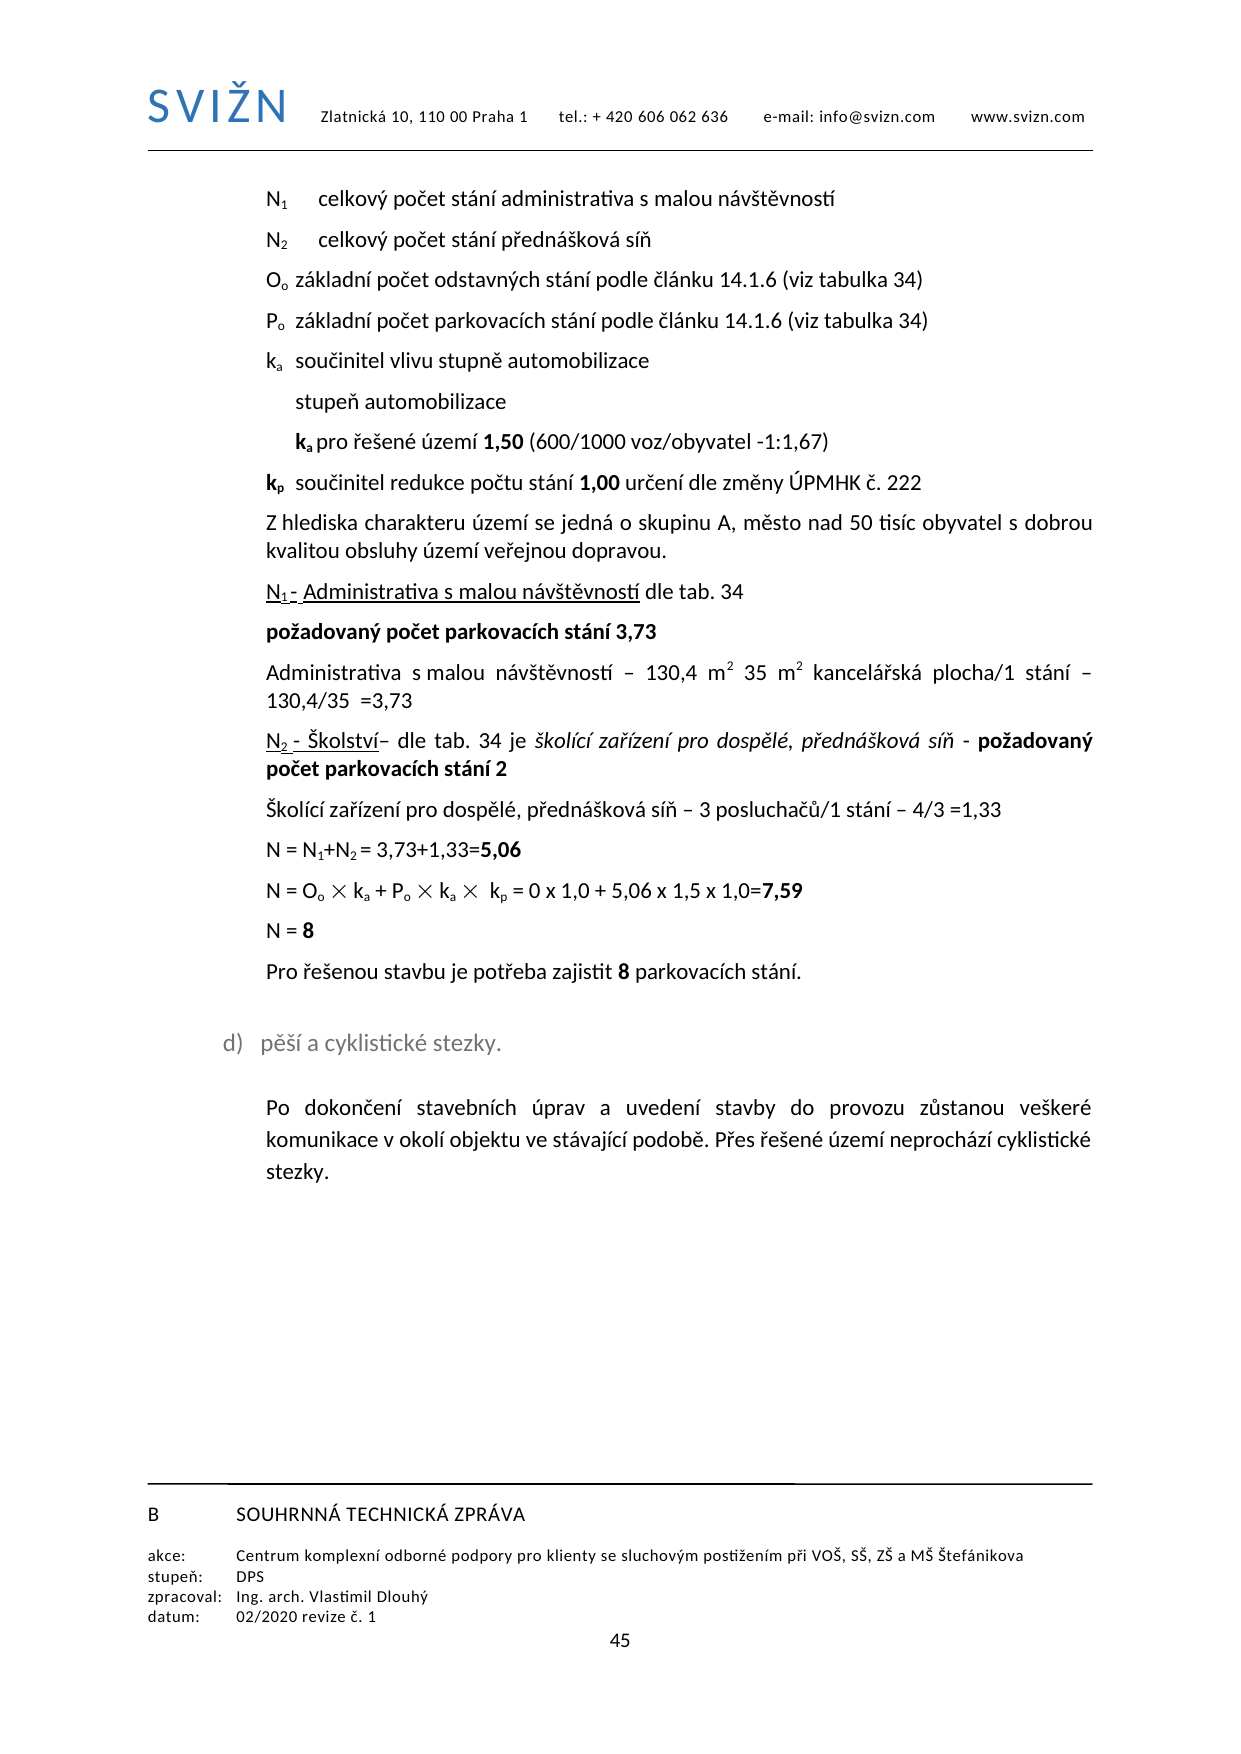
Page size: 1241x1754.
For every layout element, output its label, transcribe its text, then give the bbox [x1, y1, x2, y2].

text Po základní počet parkovacích stání podle článku 14.1.6 (viz tabulka 34) [266, 306, 1093, 334]
text požadovaný počet parkovacích stání 3,73 [266, 617, 1093, 646]
text Administrativa s malou návštěvností – 130,4 m2 35 m2 kancelářská plocha/1 stání – 130,4/35 =3,73 [266, 658, 1093, 714]
text Oo základní počet odstavných stání podle článku 14.1.6 (viz tabulka 34) [266, 265, 1093, 293]
text Školící zařízení pro dospělé, přednášková síň – 3 posluchačů/1 stání – 4/3 =1,33 [266, 795, 1093, 823]
text ka součinitel vlivu stupně automobilizace [266, 346, 1093, 374]
text N = N1+N2 = 3,73+1,33=5,06 [266, 836, 1093, 864]
text N1 celkový počet stání administrativa s malou návštěvností [266, 184, 1093, 212]
text ka pro řešené území 1,50 (600/1000 voz/obyvatel -1:1,67) [266, 427, 1093, 455]
text N1 - Administrativa s malou návštěvností dle tab. 34 [266, 577, 1093, 605]
text N = Oo ka + Po ka kp = 0 x 1,0 + 5,06 x 1,5 x 1,0=7,59 [266, 876, 1093, 904]
subtitle pěší a cyklistické stezky. [223, 1027, 1093, 1057]
text N2 celkový počet stání přednášková síň [266, 225, 1093, 253]
text Z hlediska charakteru území se jedná o skupinu A, město nad 50 tisíc obyvatel s dobrou kvalitou obsluhy území veřejnou dopravou. [266, 508, 1093, 564]
text Po dokončení stavebních úprav a uvedení stavby do provozu zůstanou veškeré komunikace v okolí objektu ve stávající podobě. Přes řešené území neprochází cyklistické stezky. [266, 1093, 1093, 1186]
text N = 8 [266, 917, 1093, 945]
text kp součinitel redukce počtu stání 1,00 určení dle změny ÚPMHK č. 222 [266, 468, 1093, 496]
text Pro řešenou stavbu je potřeba zajistit 8 parkovacích stání. [266, 957, 1093, 985]
text stupeň automobilizace [266, 387, 1093, 415]
text N2 - Školství– dle tab. 34 je školící zařízení pro dospělé, přednášková síň - požadovaný počet parkovacích stání 2 [266, 727, 1093, 783]
